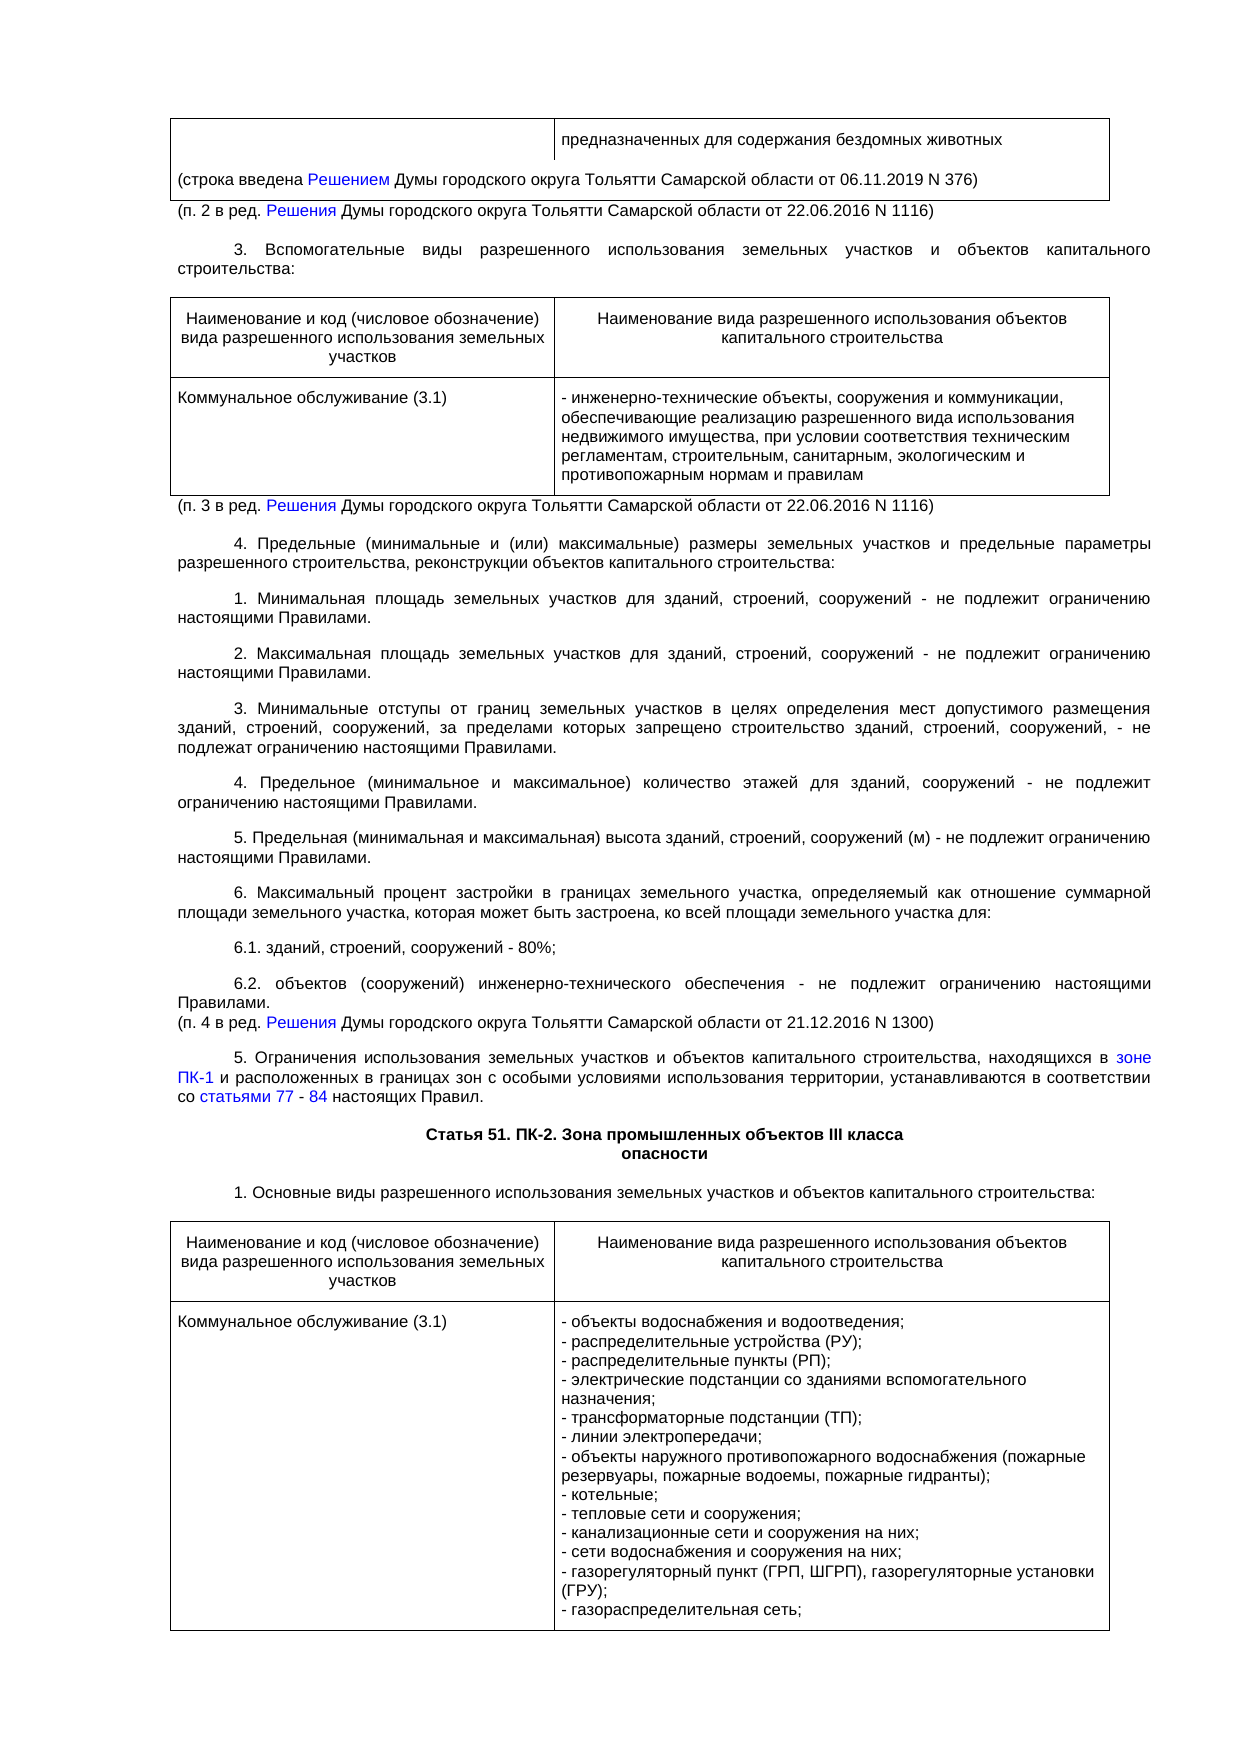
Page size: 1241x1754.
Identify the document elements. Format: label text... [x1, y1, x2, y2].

text 6.1. зданий, строений, сооружений - 80%; [177, 938, 1152, 957]
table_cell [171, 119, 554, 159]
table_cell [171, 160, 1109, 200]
text (п. 3 в ред. Решения Думы городского округа Тольятти Самарской области от 22.06.2016 N 1116) [177, 496, 1152, 515]
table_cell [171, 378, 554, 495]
text 5. Предельная (минимальная и максимальная) высота зданий, строений, сооружений (м) - не подлежит ограничению настоящими Правилами. [177, 828, 1152, 867]
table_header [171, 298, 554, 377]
text 4. Предельные (минимальные и (или) максимальные) размеры земельных участков и предельные параметры разрешенного строительства, реконструкции объектов капитального строительства: [177, 534, 1152, 572]
text Статья 51. ПК-2. Зона промышленных объектов III класса [177, 1125, 1152, 1144]
text 4. Предельное (минимальное и максимальное) количество этажей для зданий, сооружений - не подлежит ограничению настоящими Правилами. [177, 773, 1152, 812]
text 5. Ограничения использования земельных участков и объектов капитального строительства, находящихся в зоне ПК-1 и расположенных в границах зон с особыми условиями использования территории, устанавливаются в соответствии со статьями 77 - 84 настоящих Правил. [177, 1048, 1152, 1106]
text 6. Максимальный процент застройки в границах земельного участка, определяемый как отношение суммарной площади земельного участка, которая может быть застроена, ко всей площади земельного участка для: [177, 883, 1152, 922]
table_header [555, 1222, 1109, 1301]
text (п. 4 в ред. Решения Думы городского округа Тольятти Самарской области от 21.12.2016 N 1300) [177, 1012, 1152, 1032]
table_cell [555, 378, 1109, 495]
text (п. 2 в ред. Решения Думы городского округа Тольятти Самарской области от 22.06.2016 N 1116) [177, 201, 1152, 220]
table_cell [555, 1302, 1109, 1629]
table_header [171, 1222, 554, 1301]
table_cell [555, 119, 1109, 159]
text 1. Минимальная площадь земельных участков для зданий, строений, сооружений - не подлежит ограничению настоящими Правилами. [177, 589, 1152, 627]
text 3. Минимальные отступы от границ земельных участков в целях определения мест допустимого размещения зданий, строений, сооружений, за пределами которых запрещено строительство зданий, строений, сооружений, - не подлежат ограничению настоящими Правилами. [177, 699, 1152, 757]
text 2. Максимальная площадь земельных участков для зданий, строений, сооружений - не подлежит ограничению настоящими Правилами. [177, 644, 1152, 682]
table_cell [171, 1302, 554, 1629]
text 3. Вспомогательные виды разрешенного использования земельных участков и объектов капитального строительства: [177, 239, 1152, 278]
text опасности [177, 1144, 1152, 1163]
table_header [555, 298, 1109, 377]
text 1. Основные виды разрешенного использования земельных участков и объектов капитального строительства: [177, 1182, 1152, 1202]
text 6.2. объектов (сооружений) инженерно-технического обеспечения - не подлежит ограничению настоящими Правилами. [177, 974, 1152, 1012]
